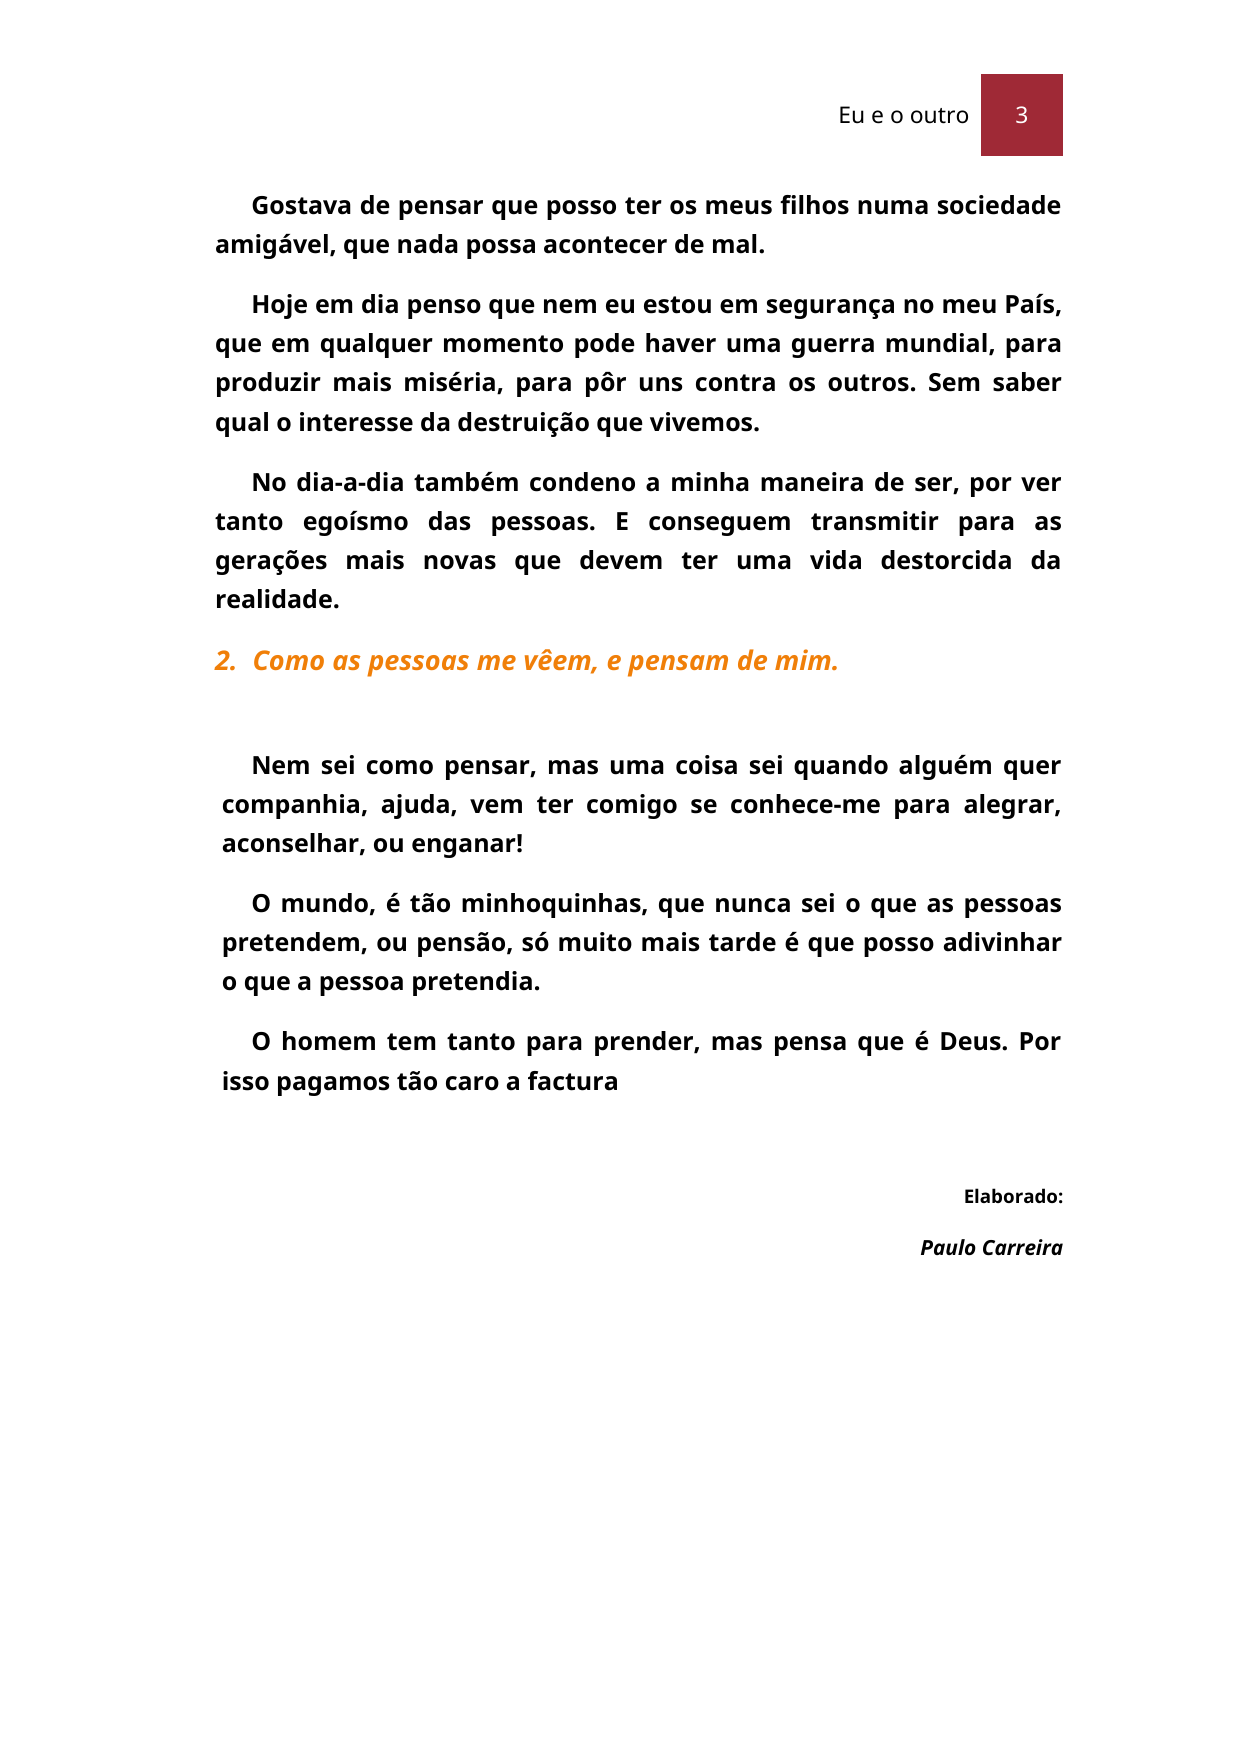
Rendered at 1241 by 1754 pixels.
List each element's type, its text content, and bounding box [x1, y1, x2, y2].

list Como as pessoas me vêem, e pensam de mim. [215, 642, 1063, 678]
text O homem tem tanto para prender, mas pensa que é Deus. Por isso pagamos tão caro a factura [222, 1024, 1063, 1097]
text Hoje em dia penso que nem eu estou em segurança no meu País, que em qualquer momento pode haver uma guerra mundial, para produzir mais miséria, para pôr uns contra os outros. Sem saber qual o interesse da destruição que vivemos. [215, 287, 1063, 438]
text Elaborado: [222, 1183, 1063, 1209]
text Paulo Carreira [222, 1233, 1063, 1262]
text Nem sei como pensar, mas uma coisa sei quando alguém quer companhia, ajuda, vem ter comigo se conhece-me para alegrar, aconselhar, ou enganar! [222, 747, 1063, 860]
text O mundo, é tão minhoquinhas, que nunca sei o que as pessoas pretendem, ou pensão, só muito mais tarde é que posso adivinhar o que a pessoa pretendia. [222, 886, 1063, 998]
text No dia-a-dia também condeno a minha maneira de ser, por ver tanto egoísmo das pessoas. E conseguem transmitir para as gerações mais novas que devem ter uma vida destorcida da realidade. [215, 464, 1063, 616]
text Gostava de pensar que posso ter os meus filhos numa sociedade amigável, que nada possa acontecer de mal. [215, 187, 1063, 261]
